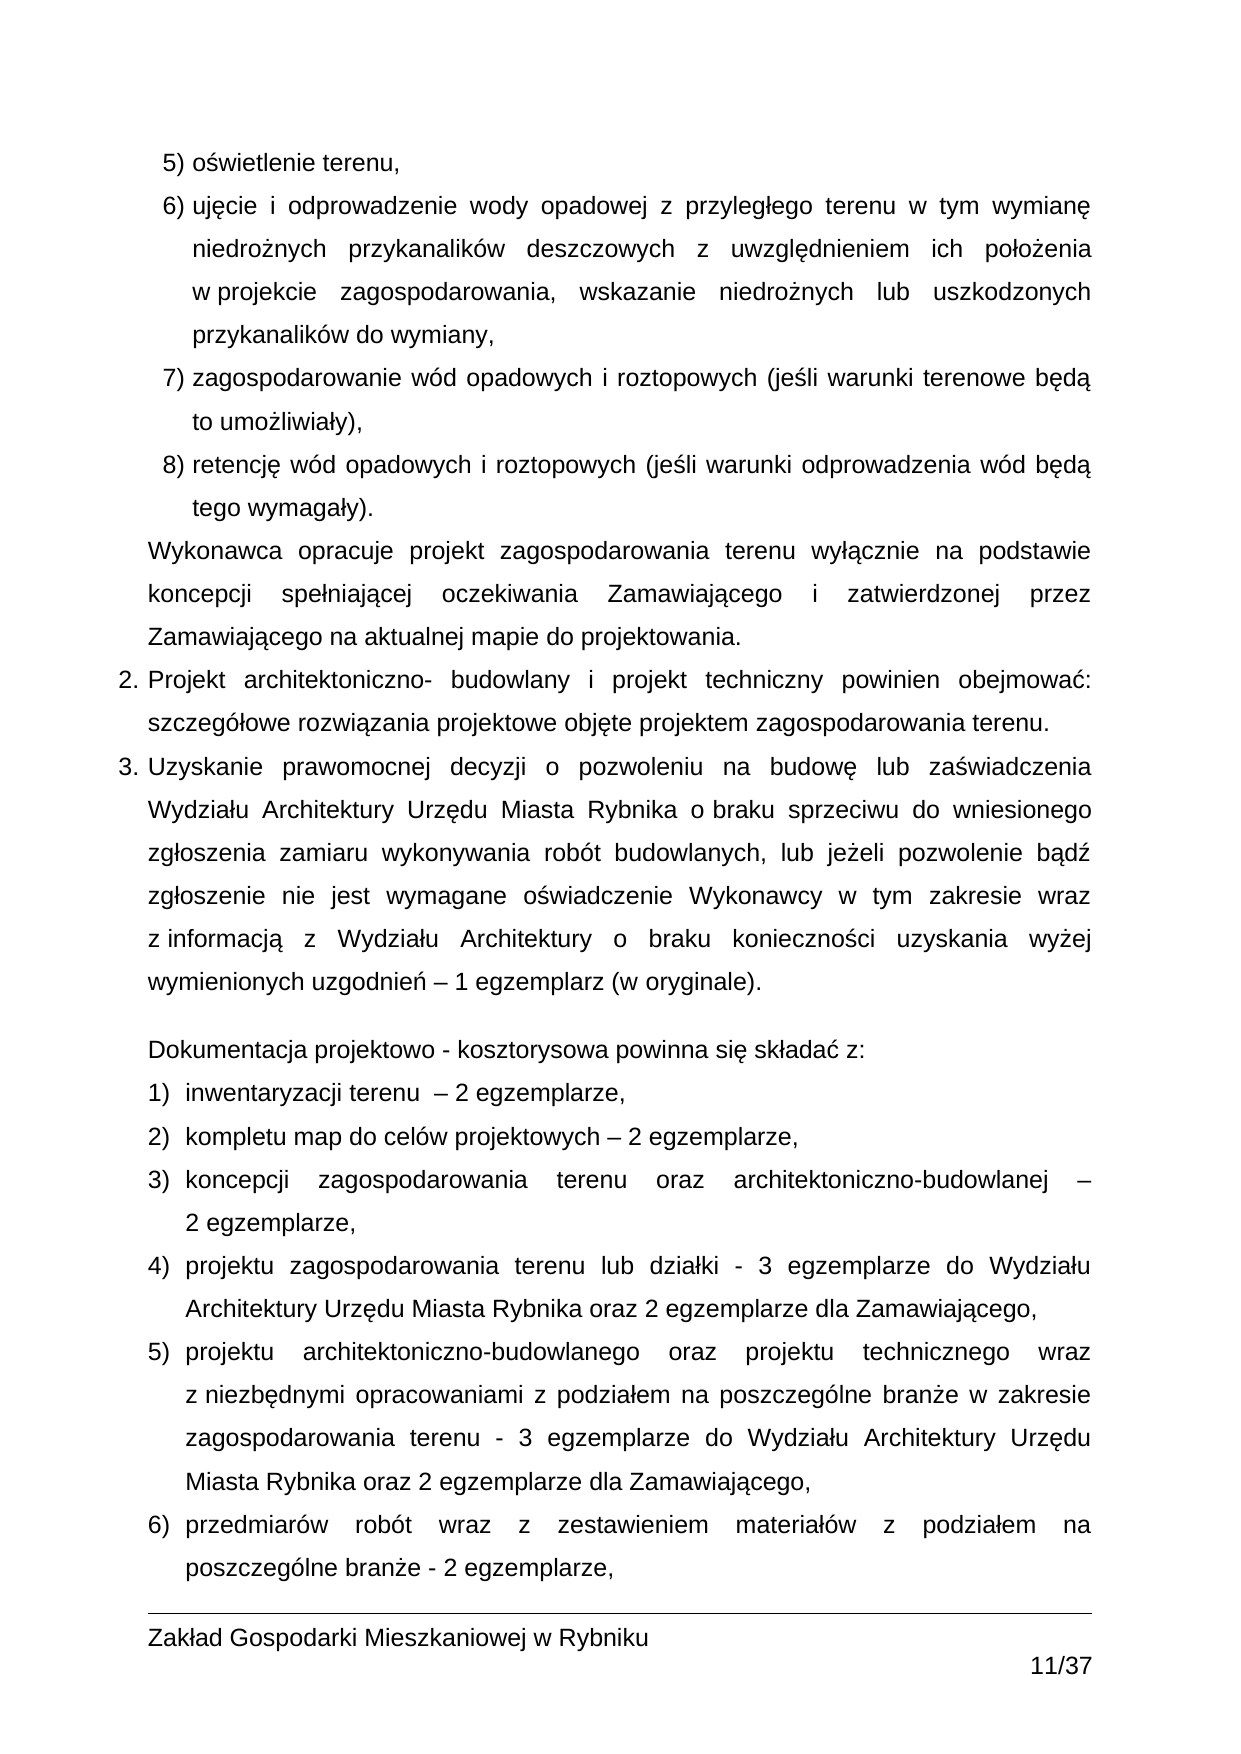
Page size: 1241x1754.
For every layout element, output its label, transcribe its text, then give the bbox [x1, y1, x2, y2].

list przedmiarów robót wraz z zestawieniem materiałów z podziałem na poszczególne branże - 2 egzemplarze, [148, 1509, 1092, 1581]
list ujęcie i odprowadzenie wody opadowej z przyległego terenu w tym wymianę niedrożnych przykanalików deszczowych z uwzględnieniem ich położenia w projekcie zagospodarowania, wskazanie niedrożnych lub uszkodzonych przykanalików do wymiany, [162, 191, 1092, 349]
list projektu zagospodarowania terenu lub działki - 3 egzemplarze do Wydziału Architektury Urzędu Miasta Rybnika oraz 2 egzemplarze dla Zamawiającego, [148, 1251, 1092, 1323]
text Wykonawca opracuje projekt zagospodarowania terenu wyłącznie na podstawie koncepcji spełniającej oczekiwania Zamawiającego i zatwierdzonej przez Zamawiającego na aktualnej mapie do projektowania. [148, 536, 1092, 651]
list oświetlenie terenu, [162, 148, 1092, 176]
list kompletu map do celów projektowych – 2 egzemplarze, [148, 1121, 1092, 1150]
list Uzyskanie prawomocnej decyzji o pozwoleniu na budowę lub zaświadczenia Wydziału Architektury Urzędu Miasta Rybnika o braku sprzeciwu do wniesionego zgłoszenia zamiaru wykonywania robót budowlanych, lub jeżeli pozwolenie bądź zgłoszenie nie jest wymagane oświadczenie Wykonawcy w tym zakresie wraz z informacją z Wydziału Architektury o braku konieczności uzyskania wyżej wymienionych uzgodnień – 1 egzemplarz (w oryginale). [118, 751, 1092, 996]
list zagospodarowanie wód opadowych i roztopowych (jeśli warunki terenowe będą to umożliwiały), [162, 363, 1092, 435]
text Dokumentacja projektowo - kosztorysowa powinna się składać z: [148, 1035, 1092, 1064]
list projektu architektoniczno-budowlanego oraz projektu technicznego wraz z niezbędnymi opracowaniami z podziałem na poszczególne branże w zakresie zagospodarowania terenu - 3 egzemplarze do Wydziału Architektury Urzędu Miasta Rybnika oraz 2 egzemplarze dla Zamawiającego, [148, 1337, 1092, 1495]
list Projekt architektoniczno- budowlany i projekt techniczny powinien obejmować: szczegółowe rozwiązania projektowe objęte projektem zagospodarowania terenu. [118, 665, 1092, 737]
list inwentaryzacji terenu – 2 egzemplarze, [148, 1078, 1092, 1107]
list retencję wód opadowych i roztopowych (jeśli warunki odprowadzenia wód będą tego wymagały). [162, 449, 1092, 521]
list koncepcji zagospodarowania terenu oraz architektoniczno-budowlanej – 2 egzemplarze, [148, 1164, 1092, 1236]
